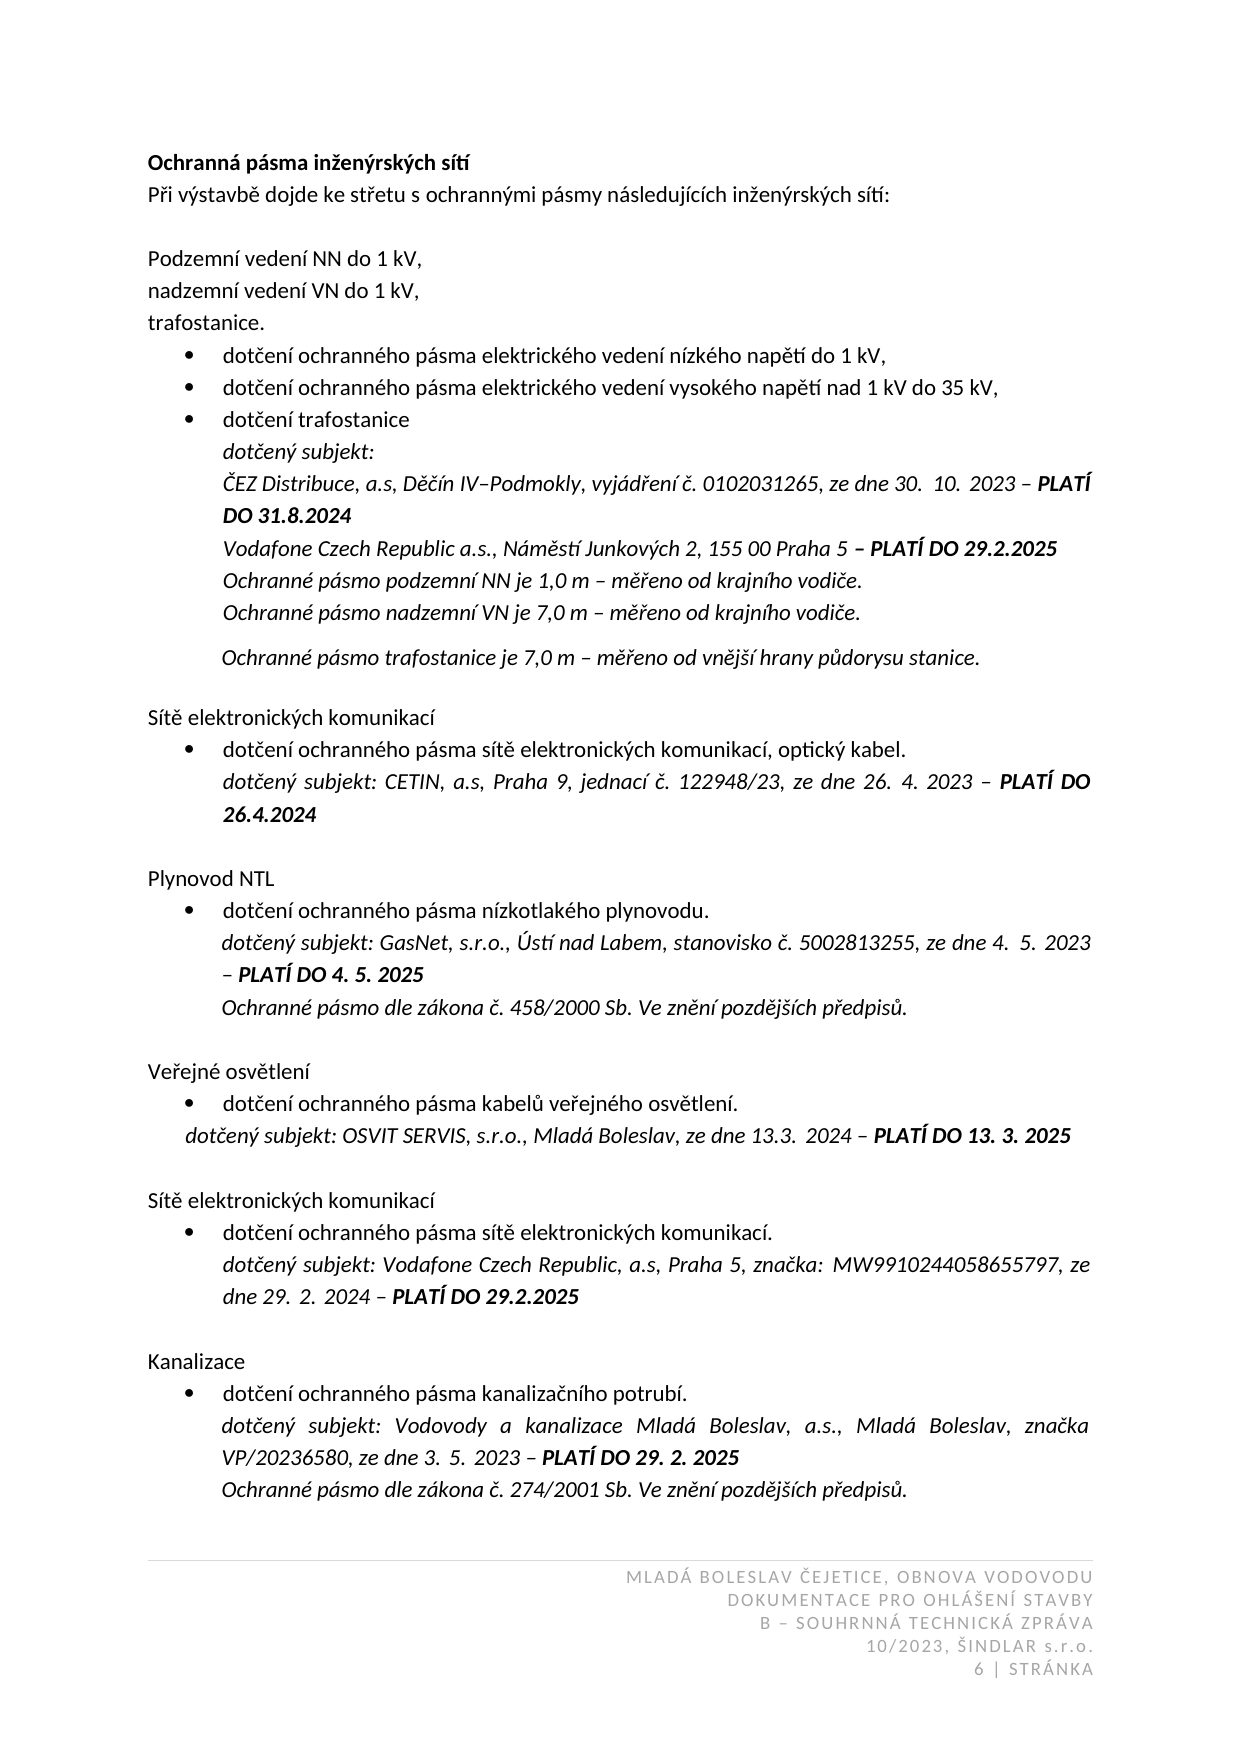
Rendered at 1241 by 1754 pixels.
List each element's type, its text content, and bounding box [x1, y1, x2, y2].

text Ochranné pásmo nadzemní VN je 7,0 m – měřeno od krajního vodiče. [223, 598, 1093, 626]
list dotčení ochranného pásma kabelů veřejného osvětlení. [185, 1089, 1093, 1117]
text Ochranné pásmo dle zákona č. 274/2001 Sb. Ve znění pozdějších předpisů. [221, 1476, 1093, 1504]
text Vodafone Czech Republic a.s., Náměstí Junkových 2, 155 00 Praha 5 – PLATÍ DO 29.2.2025 [223, 534, 1093, 562]
list dotčení ochranného pásma sítě elektronických komunikací, optický kabel. [185, 735, 1093, 763]
text dotčený subjekt: Vodafone Czech Republic, a.s, Praha 5, značka: MW9910244058655797, ze dne 29. 2. 2024 – PLATÍ DO 29.2.2025 [223, 1250, 1093, 1311]
text ČEZ Distribuce, a.s, Děčín IV–Podmokly, vyjádření č. 0102031265, ze dne 30. 10. 2023 – PLATÍ DO 31.8.2024 [223, 469, 1093, 530]
list dotčení ochranného pásma kanalizačního potrubí. [185, 1379, 1093, 1407]
text dotčený subjekt: CETIN, a.s, Praha 9, jednací č. 122948/23, ze dne 26. 4. 2023 – PLATÍ DO 26.4.2024 [223, 767, 1093, 828]
text dotčený subjekt: [223, 437, 1093, 465]
text Ochranné pásmo trafostanice je 7,0 m – měřeno od vnější hrany půdorysu stanice. [221, 643, 1093, 671]
text Při výstavbě dojde ke střetu s ochrannými pásmy následujících inženýrských sítí: [148, 180, 1093, 208]
list dotčení ochranného pásma sítě elektronických komunikací. [185, 1218, 1093, 1246]
text Ochranné pásmo podzemní NN je 1,0 m – měřeno od krajního vodiče. [223, 566, 1093, 594]
text Ochranná pásma inženýrských sítí [148, 148, 1093, 176]
text Sítě elektronických komunikací [148, 1186, 1093, 1214]
text nadzemní vedení VN do 1 kV, [148, 276, 1093, 304]
text Veřejné osvětlení [148, 1057, 1093, 1085]
text Podzemní vedení NN do 1 kV, [148, 244, 1093, 272]
list dotčení trafostanice [185, 405, 1093, 433]
list dotčení ochranného pásma nízkotlakého plynovodu. [185, 896, 1093, 924]
text Ochranné pásmo dle zákona č. 458/2000 Sb. Ve znění pozdějších předpisů. [221, 993, 1093, 1021]
text Plynovod NTL [148, 864, 1093, 892]
text Sítě elektronických komunikací [148, 703, 1093, 731]
text dotčený subjekt: GasNet, s.r.o., Ústí nad Labem, stanovisko č. 5002813255, ze dne 4. 5. 2023 – PLATÍ DO 4. 5. 2025 [221, 928, 1093, 989]
text trafostanice. [148, 308, 1093, 337]
text dotčený subjekt: OSVIT SERVIS, s.r.o., Mladá Boleslav, ze dne 13.3. 2024 – PLATÍ DO 13. 3. 2025 [185, 1122, 1093, 1149]
list dotčení ochranného pásma elektrického vedení vysokého napětí nad 1 kV do 35 kV, [185, 373, 1093, 401]
list dotčení ochranného pásma elektrického vedení nízkého napětí do 1 kV, [185, 341, 1093, 369]
text Kanalizace [148, 1347, 1093, 1375]
text dotčený subjekt: Vodovody a kanalizace Mladá Boleslav, a.s., Mladá Boleslav, značka VP/20236580, ze dne 3. 5. 2023 – PLATÍ DO 29. 2. 2025 [221, 1411, 1093, 1471]
